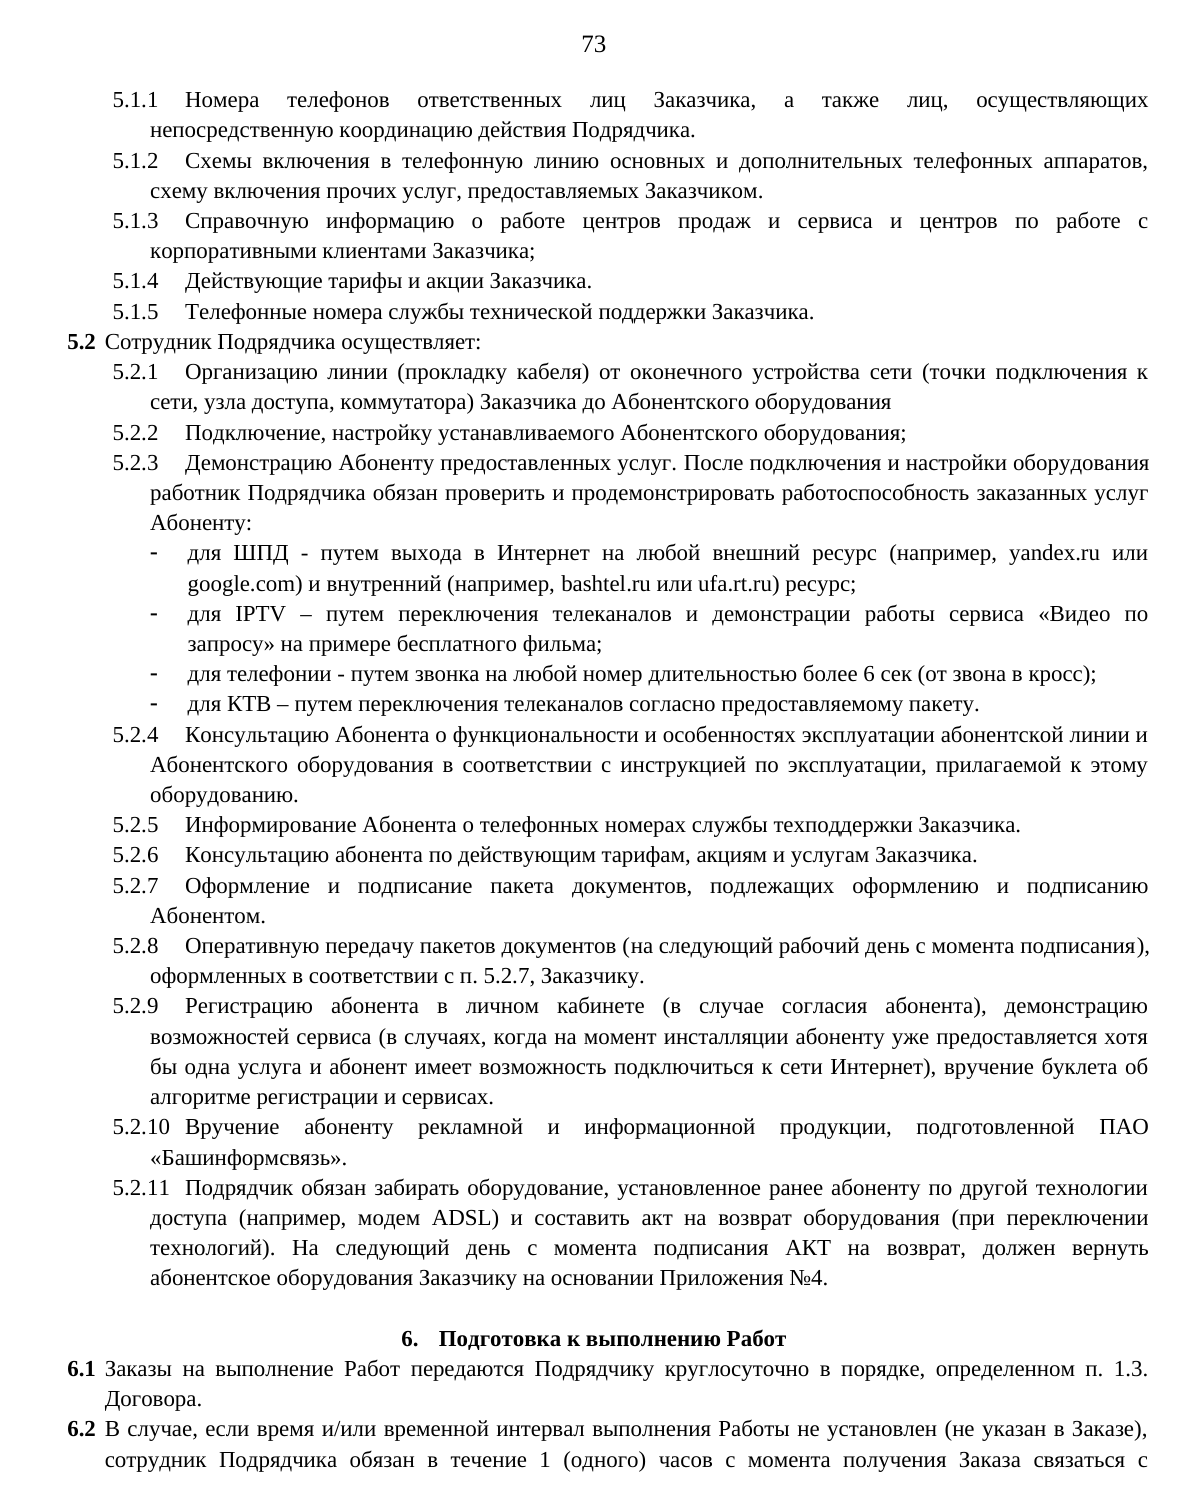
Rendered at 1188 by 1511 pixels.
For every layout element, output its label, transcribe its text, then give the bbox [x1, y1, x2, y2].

list Консультацию Абонента о функциональности и особенностях эксплуатации абонентской линии и Абонентского оборудования в соответствии с инструкцией по эксплуатации, прилагаемой к этому оборудованию. [112, 721, 1150, 807]
list Вручение абоненту рекламной и информационной продукции, подготовленной ПАО «Башинформсвязь». [112, 1113, 1150, 1170]
list Организацию линии (прокладку кабеля) от оконечного устройства сети (точки подключения к сети, узла доступа, коммутатора) Заказчика до Абонентского оборудования [112, 358, 1150, 415]
list Подрядчик обязан забирать оборудование, установленное ранее абоненту по другой технологии доступа (например, модем ADSL) и составить акт на возврат оборудования (при переключении технологий). На следующий день с момента подписания АКТ на возврат, должен вернуть абонентское оборудования Заказчику на основании Приложения №4. [112, 1174, 1150, 1291]
list Консультацию абонента по действующим тарифам, акциям и услугам Заказчика. [112, 841, 1150, 868]
list Заказы на выполнение Работ передаются Подрядчику круглосуточно в порядке, определенном п. 1.3. Договора. [67, 1355, 1150, 1412]
list для ШПД - путем выхода в Интернет на любой внешний ресурс (например, yandex.ru или google.com) и внутренний (например, bashtel.ru или ufa.rt.ru) ресурс; [150, 539, 1150, 596]
list Справочную информацию о работе центров продаж и сервиса и центров по работе с корпоративными клиентами Заказчика; [112, 207, 1150, 264]
list для телефонии - путем звонка на любой номер длительностью более 6 сек (от звона в кросс); [150, 660, 1150, 687]
list Демонстрацию Абоненту предоставленных услуг. После подключения и настройки оборудования работник Подрядчика обязан проверить и продемонстрировать работоспособность заказанных услуг Абоненту: [112, 449, 1150, 536]
list Действующие тарифы и акции Заказчика. [112, 267, 1150, 294]
list Номера телефонов ответственных лиц Заказчика, а также лиц, осуществляющих непосредственную координацию действия Подрядчика. [112, 86, 1150, 143]
list для КТВ – путем переключения телеканалов согласно предоставляемому пакету. [150, 690, 1150, 717]
list Оформление и подписание пакета документов, подлежащих оформлению и подписанию Абонентом. [112, 872, 1150, 928]
list Сотрудник Подрядчика осуществляет: [67, 328, 1150, 354]
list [67, 1415, 1150, 1472]
list Подготовка к выполнению Работ [37, 1325, 1150, 1351]
list Схемы включения в телефонную линию основных и дополнительных телефонных аппаратов, схему включения прочих услуг, предоставляемых Заказчиком. [112, 147, 1150, 203]
list для IPTV – путем переключения телеканалов и демонстрации работы сервиса «Видео по запросу» на примере бесплатного фильма; [150, 600, 1150, 656]
list Телефонные номера службы технической поддержки Заказчика. [112, 298, 1150, 324]
list Информирование Абонента о телефонных номерах службы техподдержки Заказчика. [112, 811, 1150, 838]
list Регистрацию абонента в личном кабинете (в случае согласия абонента), демонстрацию возможностей сервиса (в случаях, когда на момент инсталляции абоненту уже предоставляется хотя бы одна услуга и абонент имеет возможность подключиться к сети Интернет), вручение буклета об алгоритме регистрации и сервисах. [112, 992, 1150, 1109]
list Оперативную передачу пакетов документов (на следующий рабочий день с момента подписания), оформленных в соответствии с п. 5.2.7, Заказчику. [112, 932, 1150, 989]
list Подключение, настройку устанавливаемого Абонентского оборудования; [112, 418, 1150, 445]
